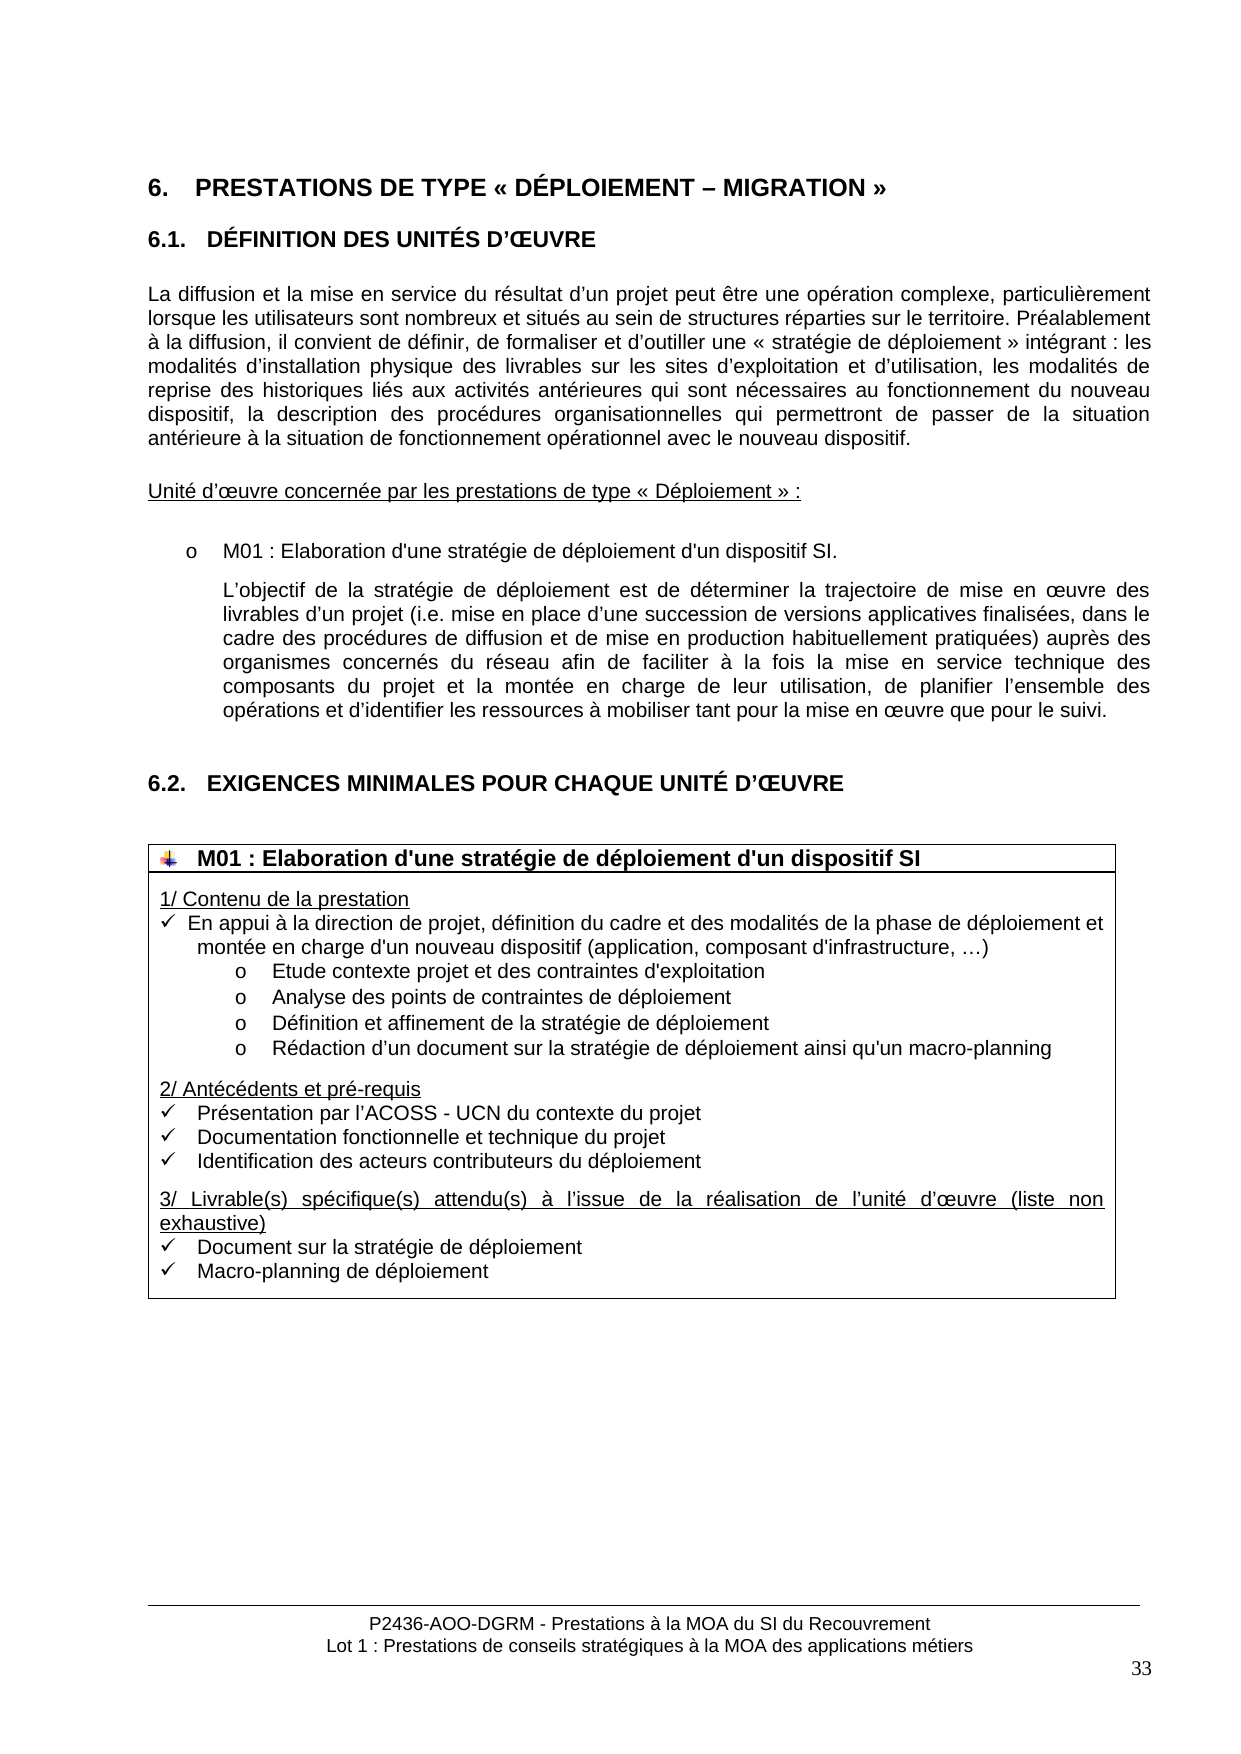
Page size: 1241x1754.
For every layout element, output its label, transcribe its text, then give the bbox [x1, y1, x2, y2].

subtitle Prestations de type « Déploiement – Migration » [148, 173, 1152, 201]
table_cell 1/ Contenu de la prestation En appui à la direction de projet, définition du cadre et des modalités de la phase de déploiement et montée en charge d'un nouveau dispositif (application, composant d'infrastructure, …) Etude contexte projet et des contraintes d'exploitation Analyse des points de contraintes de déploiement Définition et affinement de la stratégie de déploiement Rédaction d’un document sur la stratégie de déploiement ainsi qu'un macro-planning 2/ Antécédents et pré-requis Présentation par l’ACOSS - UCN du contexte du projet Documentation fonctionnelle et technique du projet Identification des acteurs contributeurs du déploiement 3/ Livrable(s) spécifique(s) attendu(s) à l’issue de la réalisation de l’unité d’œuvre (liste non exhaustive) Document sur la stratégie de déploiement Macro-planning de déploiement [149, 873, 1115, 1297]
text Unité d’œuvre concernée par les prestations de type « Déploiement » : [148, 479, 1152, 527]
text La diffusion et la mise en service du résultat d’un projet peut être une opération complexe, particulièrement lorsque les utilisateurs sont nombreux et situés au sein de structures réparties sur le territoire. Préalablement à la diffusion, il convient de définir, de formaliser et d’outiller une « stratégie de déploiement » intégrant : les modalités d’installation physique des livrables sur les sites d’exploitation et d’utilisation, les modalités de reprise des historiques liés aux activités antérieures qui sont nécessaires au fonctionnement du nouveau dispositif, la description des procédures organisationnelles qui permettront de passer de la situation antérieure à la situation de fonctionnement opérationnel avec le nouveau dispositif. [148, 282, 1152, 449]
picture [160, 849, 177, 867]
text L’objectif de la stratégie de déploiement est de déterminer la trajectoire de mise en œuvre des livrables d’un projet (i.e. mise en place d’une succession de versions applicatives finalisées, dans le cadre des procédures de diffusion et de mise en production habituellement pratiquées) auprès des organismes concernés du réseau afin de faciliter à la fois la mise en service technique des composants du projet et la montée en charge de leur utilisation, de planifier l’ensemble des opérations et d’identifier les ressources à mobiliser tant pour la mise en œuvre que pour le suivi. [223, 578, 1152, 721]
table_header M01 : Elaboration d'une stratégie de déploiement d'un dispositif SI [149, 845, 1115, 871]
list M01 : Elaboration d'une stratégie de déploiement d'un dispositif SI. [185, 539, 1152, 565]
subtitle Définition des Unités d’œuvre [148, 226, 1152, 253]
subtitle Exigences minimales pour chaque Unité d’œuvre [148, 770, 1152, 796]
